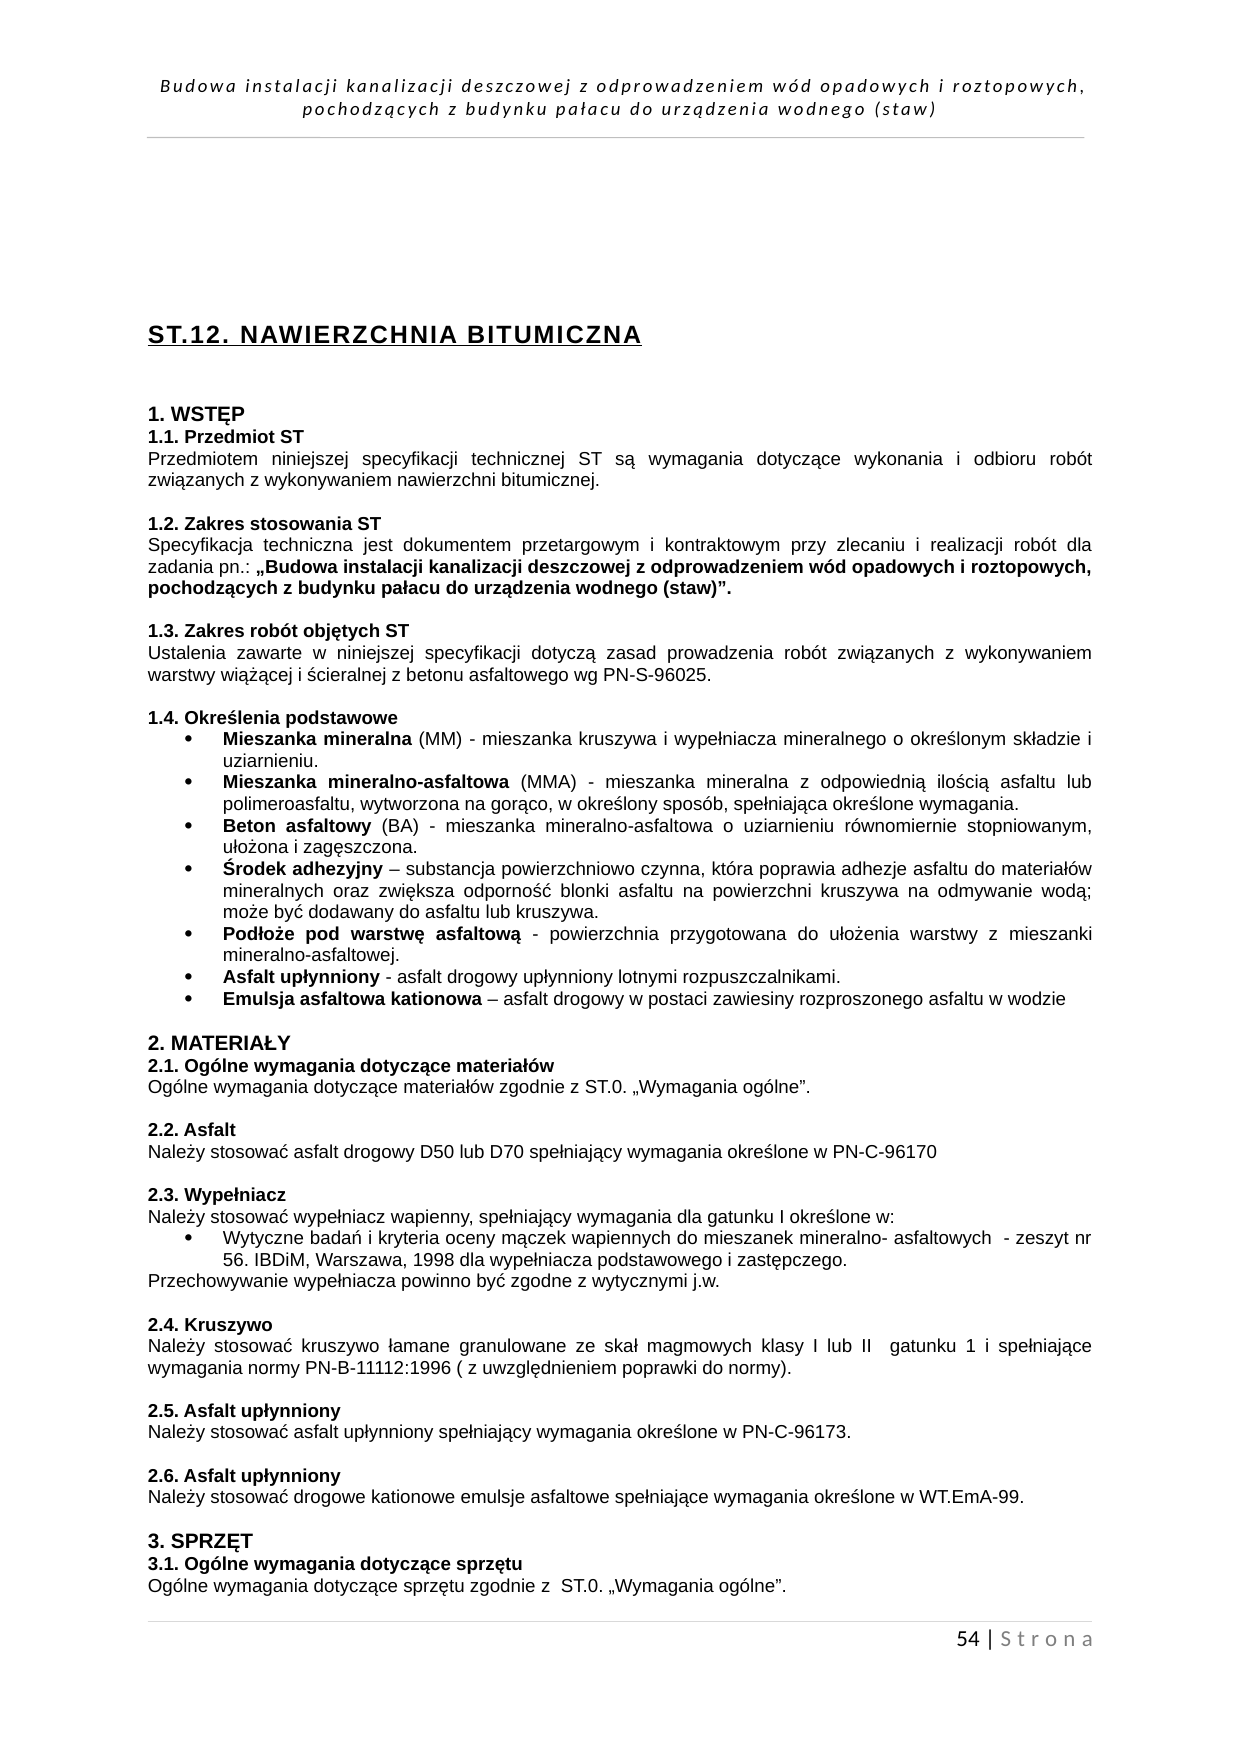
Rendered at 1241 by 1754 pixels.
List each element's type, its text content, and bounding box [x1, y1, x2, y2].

text Przedmiotem niniejszej specyfikacji technicznej ST są wymagania dotyczące wykonania i odbioru robót związanych z wykonywaniem nawierzchni bitumicznej. [148, 448, 1092, 491]
text 1.4. Określenia podstawowe [148, 706, 1092, 728]
text 2.5. Asfalt upłynniony [148, 1400, 1092, 1421]
text Należy stosować asfalt drogowy D50 lub D70 spełniający wymagania określone w PN-C-96170 [148, 1141, 1092, 1162]
text Ogólne wymagania dotyczące sprzętu zgodnie z ST.0. „Wymagania ogólne”. [148, 1574, 1092, 1596]
text 2.3. Wypełniacz [148, 1184, 1092, 1206]
text 1.1. Przedmiot ST [148, 426, 1092, 448]
text Przechowywanie wypełniacza powinno być zgodne z wytycznymi j.w. [148, 1270, 1092, 1292]
text 2.2. Asfalt [148, 1119, 1092, 1141]
text Ogólne wymagania dotyczące materiałów zgodnie z ST.0. „Wymagania ogólne”. [148, 1076, 1092, 1098]
text 1.2. Zakres stosowania ST [148, 512, 1092, 534]
subtitle ST.12. NAWIERZCHNIA BITUMICZNA [148, 320, 1092, 349]
text Specyfikacja techniczna jest dokumentem przetargowym i kontraktowym przy zlecaniu i realizacji robót dla zadania pn.: „Budowa instalacji kanalizacji deszczowej z odprowadzeniem wód opadowych i roztopowych, pochodzących z budynku pałacu do urządzenia wodnego (staw)”. [148, 534, 1092, 599]
list Beton asfaltowy (BA) - mieszanka mineralno-asfaltowa o uziarnieniu równomiernie stopniowanym, ułożona i zagęszczona. [185, 814, 1092, 858]
text 2.6. Asfalt upłynniony [148, 1464, 1092, 1486]
list Środek adhezyjny – substancja powierzchniowo czynna, która poprawia adhezje asfaltu do materiałów mineralnych oraz zwiększa odporność blonki asfaltu na powierzchni kruszywa na odmywanie wodą; może być dodawany do asfaltu lub kruszywa. [185, 858, 1092, 922]
text Należy stosować drogowe kationowe emulsje asfaltowe spełniające wymagania określone w WT.EmA-99. [148, 1486, 1092, 1507]
text 3.1. Ogólne wymagania dotyczące sprzętu [148, 1553, 1092, 1574]
text Należy stosować kruszywo łamane granulowane ze skał magmowych klasy I lub II gatunku 1 i spełniające wymagania normy PN-B-11112:1996 ( z uwzględnieniem poprawki do normy). [148, 1335, 1092, 1378]
text 2.4. Kruszywo [148, 1313, 1092, 1335]
text Należy stosować wypełniacz wapienny, spełniający wymagania dla gatunku I określone w: [148, 1206, 1092, 1227]
text 1.3. Zakres robót objętych ST [148, 620, 1092, 642]
list Mieszanka mineralna (MM) - mieszanka kruszywa i wypełniacza mineralnego o określonym składzie i uziarnieniu. [185, 728, 1092, 771]
text Należy stosować asfalt upłynniony spełniający wymagania określone w PN-C-96173. [148, 1421, 1092, 1443]
list Wytyczne badań i kryteria oceny mączek wapiennych do mieszanek mineralno- asfaltowych - zeszyt nr 56. IBDiM, Warszawa, 1998 dla wypełniacza podstawowego i zastępczego. [185, 1227, 1092, 1270]
list Asfalt upłynniony - asfalt drogowy upłynniony lotnymi rozpuszczalnikami. [185, 966, 1092, 987]
text 2. MATERIAŁY [148, 1031, 1092, 1054]
list Emulsja asfaltowa kationowa – asfalt drogowy w postaci zawiesiny rozproszonego asfaltu w wodzie [185, 987, 1092, 1009]
text 2.1. Ogólne wymagania dotyczące materiałów [148, 1054, 1092, 1076]
text 1. WSTĘP [148, 402, 1092, 426]
list Mieszanka mineralno-asfaltowa (MMA) - mieszanka mineralna z odpowiednią ilością asfaltu lub polimeroasfaltu, wytworzona na gorąco, w określony sposób, spełniająca określone wymagania. [185, 771, 1092, 814]
list Podłoże pod warstwę asfaltową - powierzchnia przygotowana do ułożenia warstwy z mieszanki mineralno-asfaltowej. [185, 922, 1092, 966]
text 3. SPRZĘT [148, 1529, 1092, 1553]
text Ustalenia zawarte w niniejszej specyfikacji dotyczą zasad prowadzenia robót związanych z wykonywaniem warstwy wiążącej i ścieralnej z betonu asfaltowego wg PN-S-96025. [148, 642, 1092, 685]
